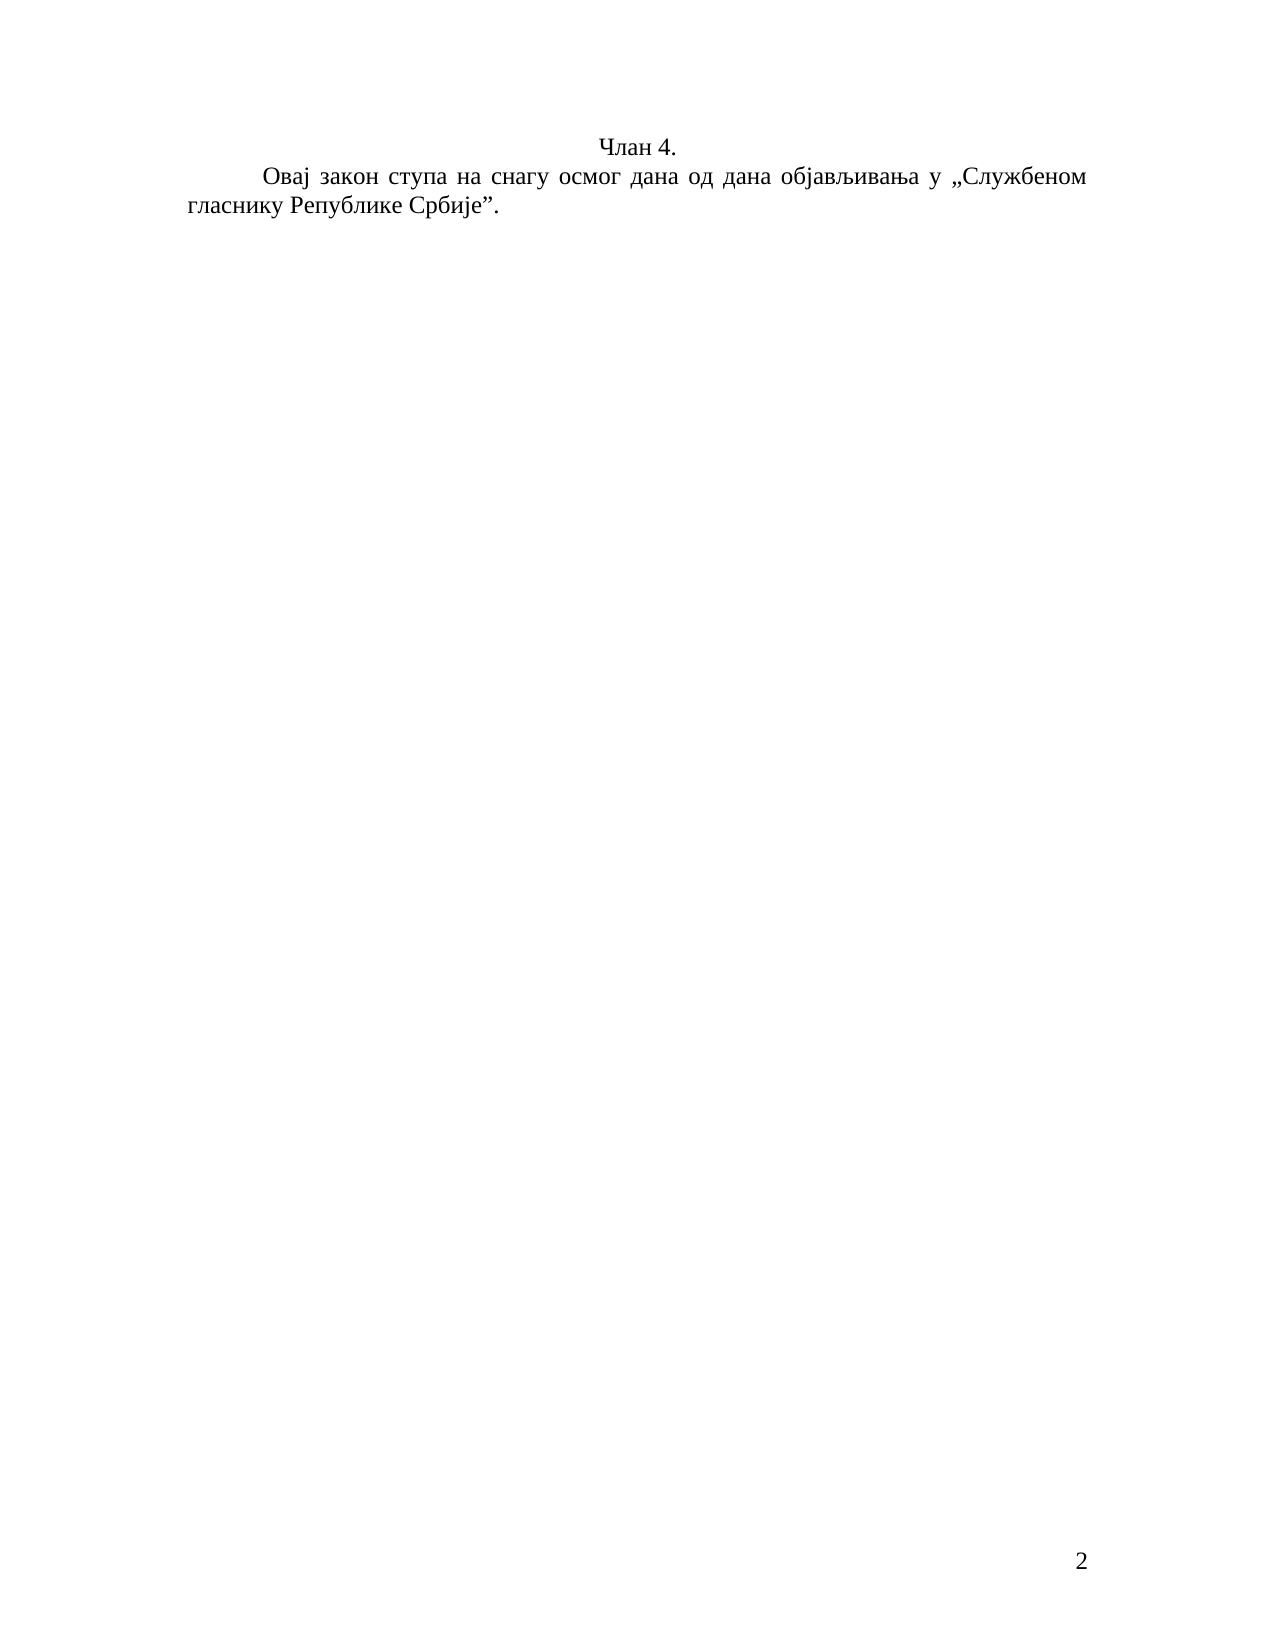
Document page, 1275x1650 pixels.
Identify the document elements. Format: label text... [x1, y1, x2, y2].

text Члан 4. [187, 132, 1088, 161]
text Овај закон ступа на снагу осмог дана од дана објављивања у „Службеном гласнику Републике Србијеˮ. [187, 161, 1088, 219]
